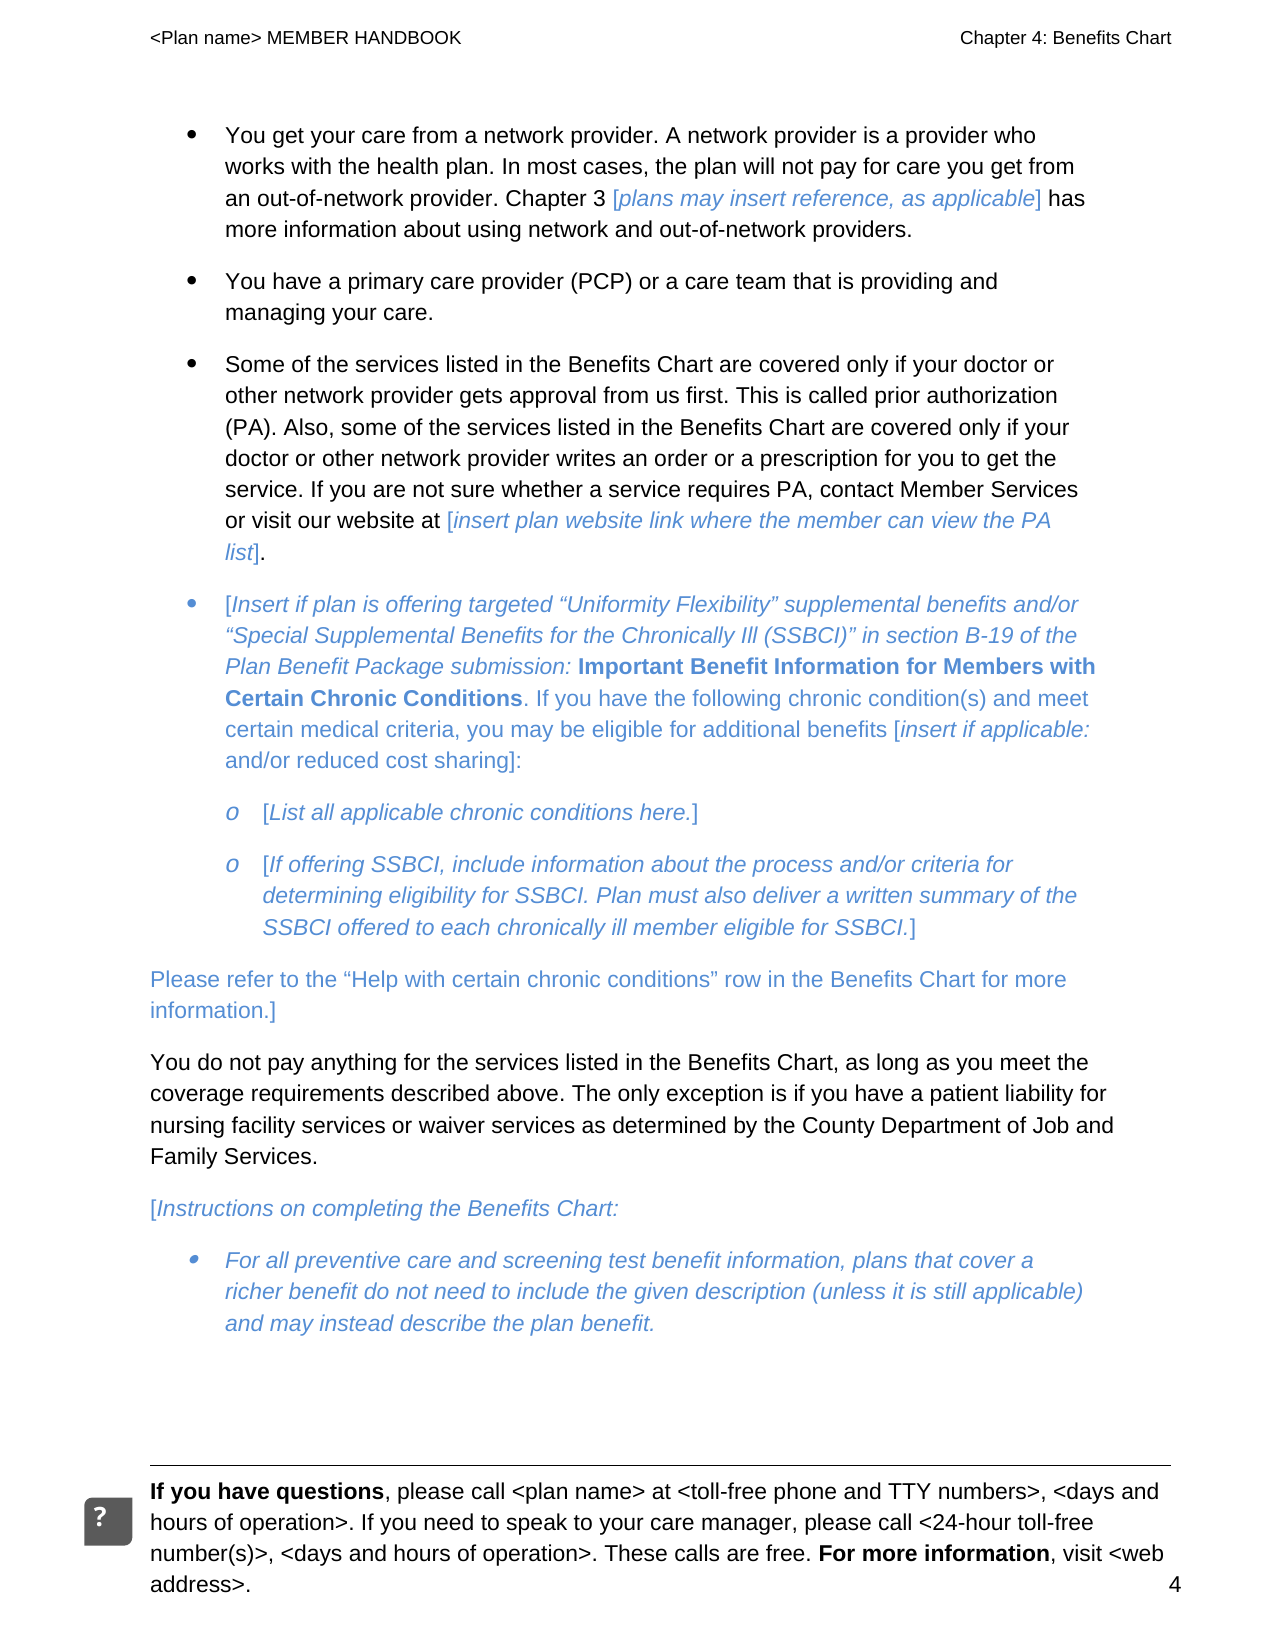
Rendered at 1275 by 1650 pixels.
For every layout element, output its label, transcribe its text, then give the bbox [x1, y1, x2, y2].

list Some of the services listed in the Benefits Chart are covered only if your doctor or other network provider gets approval from us first. This is called prior authorization (PA). Also, some of the services listed in the Benefits Chart are covered only if your doctor or other network provider writes an order or a prescription for you to get the service. If you are not sure whether a service requires PA, contact Member Services or visit our website at [insert plan website link where the member can view the PA list]. [187, 348, 1096, 566]
list [List all applicable chronic conditions here.] [225, 796, 1096, 827]
list [If offering SSBCI, include information about the process and/or criteria for determining eligibility for SSBCI. Plan must also deliver a written summary of the SSBCI offered to each chronically ill member eligible for SSBCI.] [225, 848, 1096, 941]
text [Instructions on completing the Benefits Chart: [150, 1191, 1171, 1223]
list For all preventive care and screening test benefit information, plans that cover a richer benefit do not need to include the given description (unless it is still applicable) and may instead describe the plan benefit. [187, 1243, 1096, 1337]
list [Insert if plan is offering targeted “Uniformity Flexibility” supplemental benefits and/or “Special Supplemental Benefits for the Chronically Ill (SSBCI)” in section B-19 of the Plan Benefit Package submission: Important Benefit Information for Members with Certain Chronic Conditions. If you have the following chronic condition(s) and meet certain medical criteria, you may be eligible for additional benefits [insert if applicable: and/or reduced cost sharing]: [187, 587, 1096, 775]
list You have a primary care provider (PCP) or a care team that is providing and managing your care. [187, 264, 1096, 327]
list You get your care from a network provider. A network provider is a provider who works with the health plan. In most cases, the plan will not pay for care you get from an out-of-network provider. Chapter 3 [plans may insert reference, as applicable] has more information about using network and out-of-network providers. [187, 118, 1096, 243]
list Please refer to the “Help with certain chronic conditions” row in the Benefits Chart for more information.] [150, 962, 1171, 1025]
text You do not pay anything for the services listed in the Benefits Chart, as long as you meet the coverage requirements described above. The only exception is if you have a patient liability for nursing facility services or waiver services as determined by the County Department of Job and Family Services. [150, 1046, 1171, 1171]
